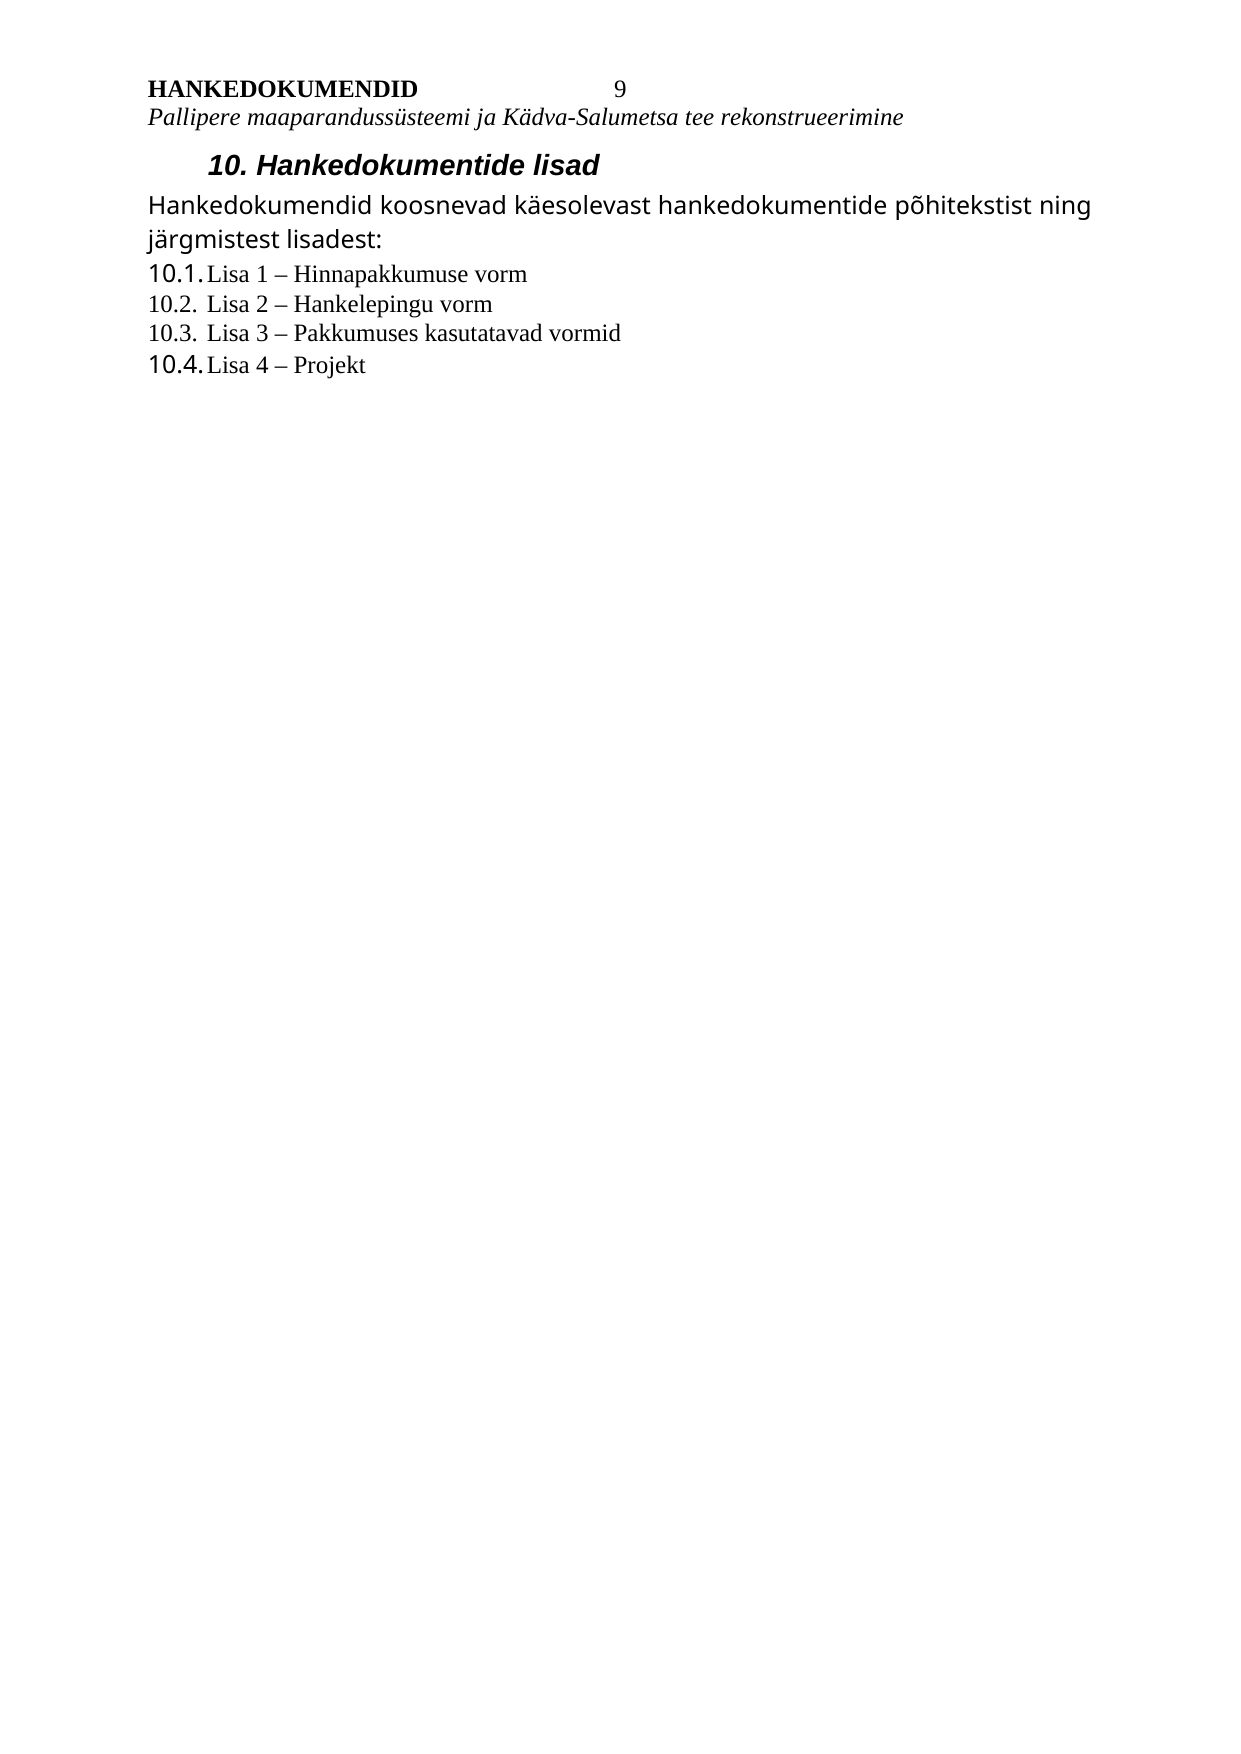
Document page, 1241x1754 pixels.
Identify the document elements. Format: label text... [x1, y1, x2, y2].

text 10.2. Lisa 2 – Hankelepingu vorm [148, 289, 1093, 318]
text 10.4. Lisa 4 – Projekt [148, 347, 1093, 381]
text Hankedokumendid koosnevad käesolevast hankedokumentide põhitekstist ning järgmistest lisadest: [148, 187, 1093, 256]
text 10.1. Lisa 1 – Hinnapakkumuse vorm [148, 256, 1093, 289]
text 10.3. Lisa 3 – Pakkumuses kasutatavad vormid [148, 318, 1093, 347]
subtitle 10. Hankedokumentide lisad [148, 148, 1093, 181]
